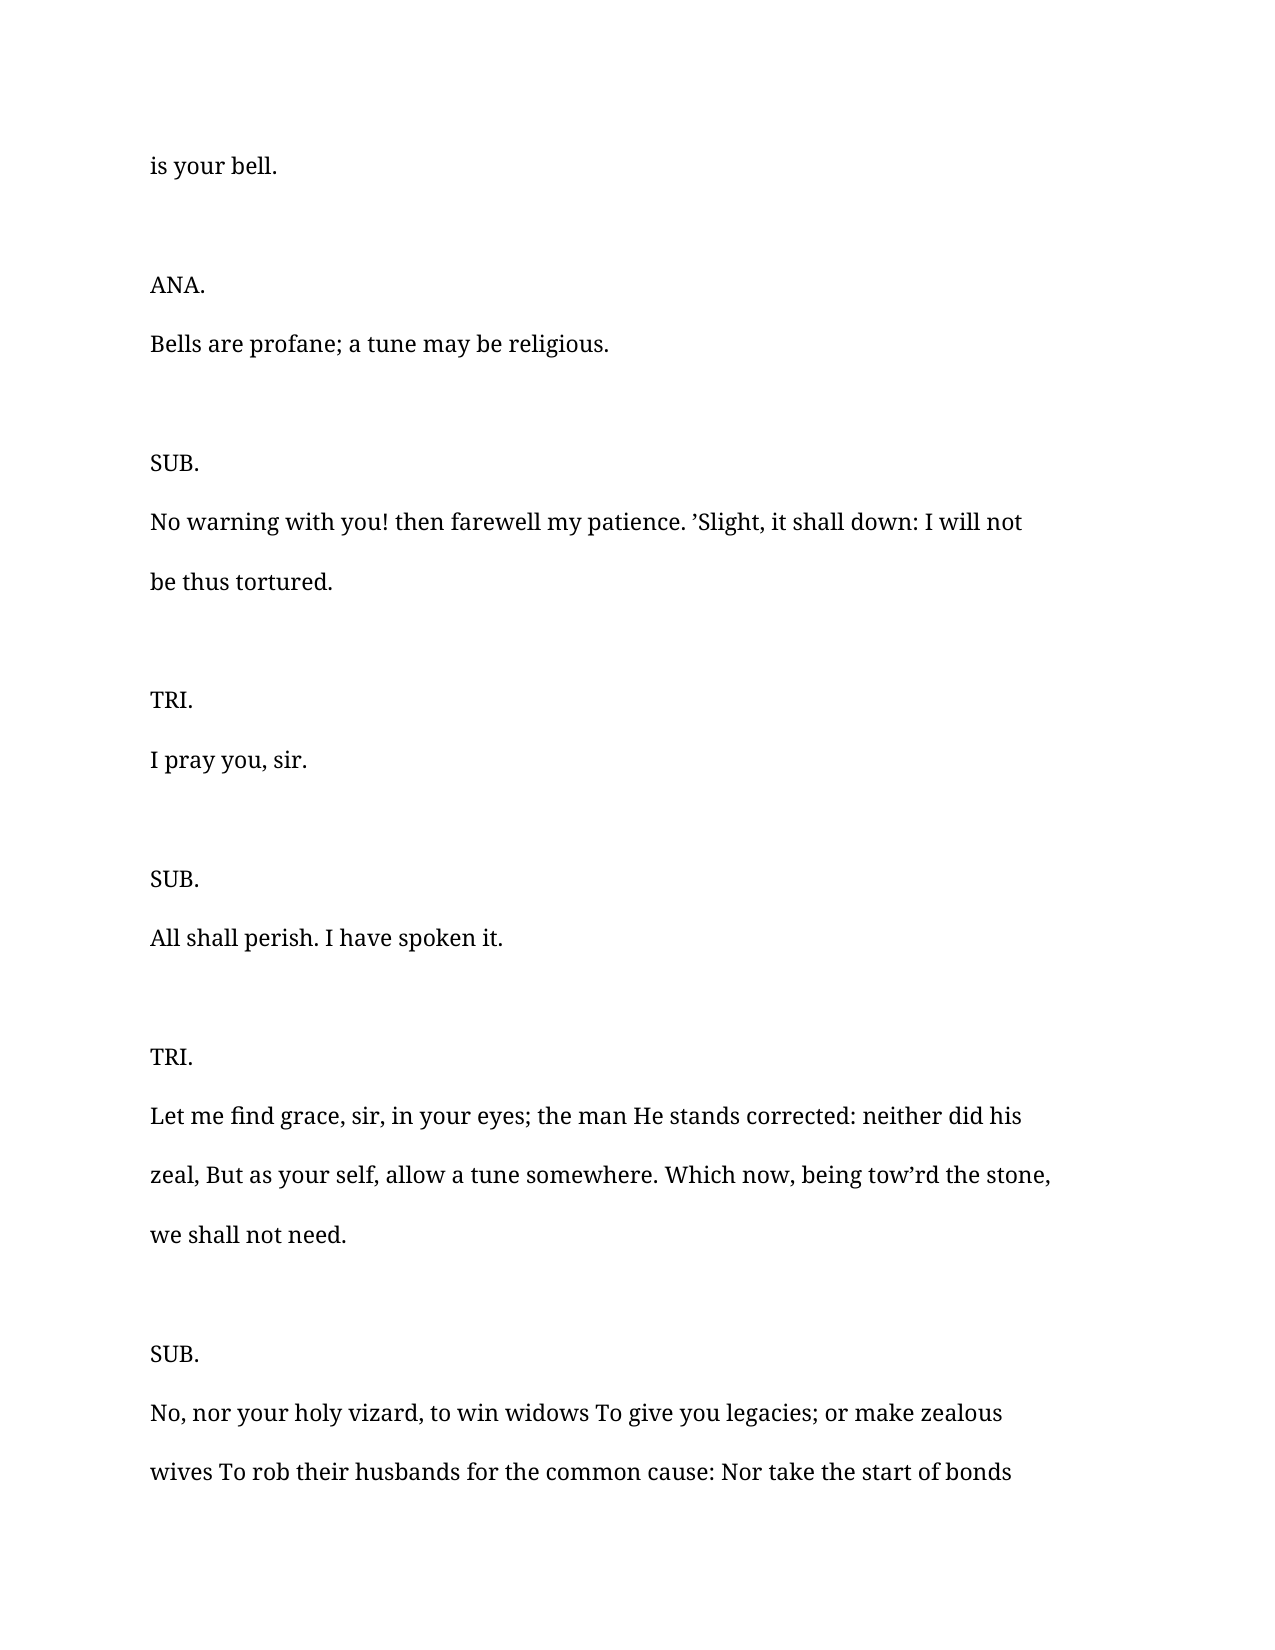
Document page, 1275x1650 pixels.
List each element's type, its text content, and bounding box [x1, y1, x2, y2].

text SUB. [150, 447, 1125, 478]
text ANA. [150, 269, 1125, 300]
text wives To rob their husbands for the common cause: Nor take the start of bonds [150, 1456, 1125, 1487]
text Bells are profane; a tune may be religious. [150, 328, 1125, 359]
text TRI. [150, 684, 1125, 716]
text SUB. [150, 1337, 1125, 1369]
text Let me find grace, sir, in your eyes; the man He stands corrected: neither did his [150, 1100, 1125, 1131]
text All shall perish. I have spoken it. [150, 922, 1125, 953]
text No, nor your holy vizard, to win widows To give you legacies; or make zealous [150, 1397, 1125, 1428]
text TRI. [150, 1041, 1125, 1072]
text be thus tortured. [150, 566, 1125, 597]
text I pray you, sir. [150, 744, 1125, 775]
text zeal, But as your self, allow a tune somewhere. Which now, being tow’rd the stone, [150, 1159, 1125, 1191]
text we shall not need. [150, 1219, 1125, 1250]
text No warning with you! then farewell my patience. ’Slight, it shall down: I will not [150, 506, 1125, 537]
text SUB. [150, 862, 1125, 894]
text is your bell. [150, 150, 1125, 181]
